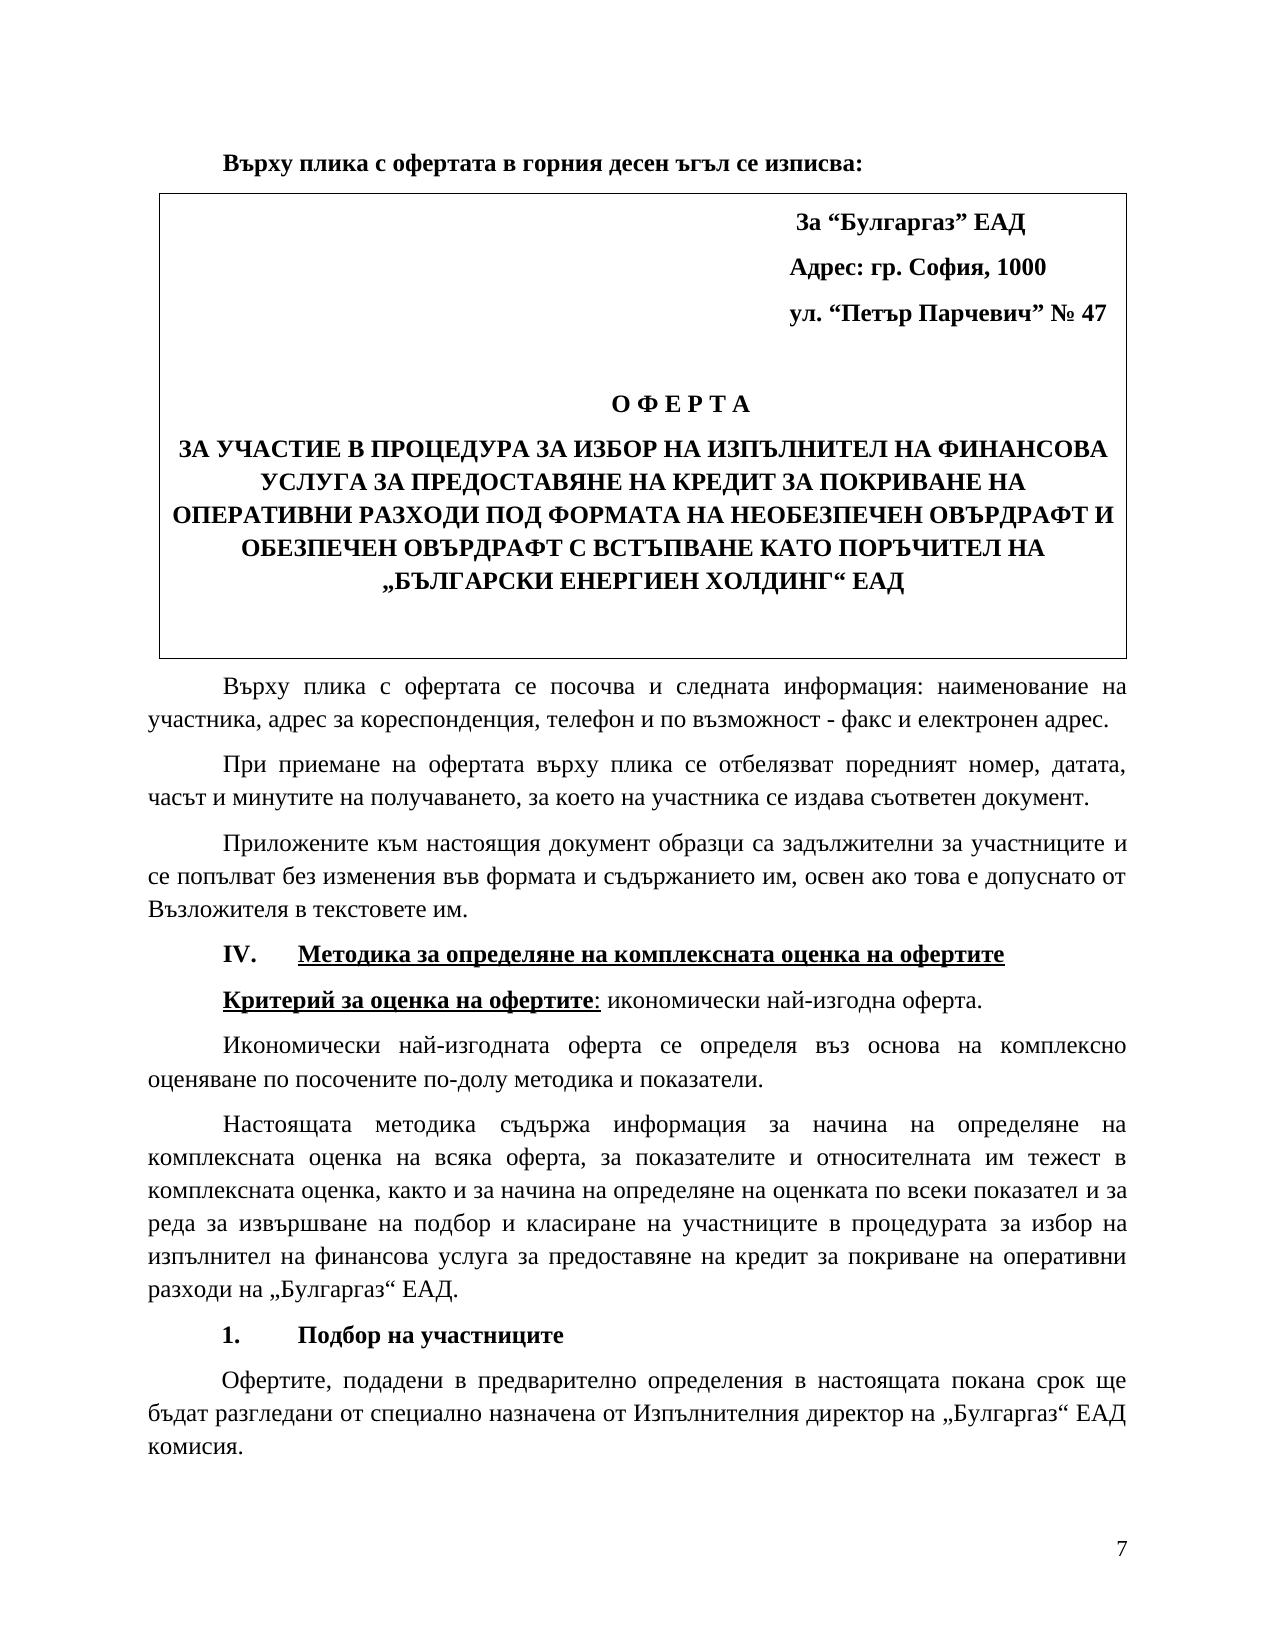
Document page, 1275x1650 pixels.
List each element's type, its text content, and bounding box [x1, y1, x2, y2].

text Настоящата методика съдържа информация за начина на определяне на комплексната оценка на всяка оферта, за показателите и относителната им тежест в комплексната оценка, както и за начина на определяне на оценката по всеки показател и за реда за извършване на подбор и класиране на участниците в процедурата за избор на изпълнител на финансова услуга за предоставяне на кредит за покриване на оперативни разходи на „Булгаргаз“ ЕАД. [148, 1109, 1127, 1303]
text Икономически най-изгодната оферта се определя въз основа на комплексно оценяване по посочените по-долу методика и показатели. [148, 1031, 1127, 1092]
list Методика за определяне на комплексната оценка на офертите [148, 939, 1127, 968]
text Приложените към настоящия документ образци са задължителни за участниците и се попълват без изменения във формата и съдържанието им, освен ако това е допуснато от Възложителя в текстовете им. [148, 828, 1127, 923]
text Офертите, подадени в предварително определения в настоящата покана срок ще бъдат разгледани от специално назначена от Изпълнителния директор на „Булгаргаз“ ЕАД комисия. [148, 1365, 1127, 1460]
text Върху плика с офертата в горния десен ъгъл се изписва: [148, 148, 1127, 176]
text При приемане на офертата върху плика се отбелязват поредният номер, датата, часът и минутите на получаването, за което на участника се издава съответен документ. [148, 749, 1127, 811]
table_header За “Булгаргаз” ЕАД Адрес: гр. София, 1000 ул. “Петър Парчевич” № 47 О Ф Е Р Т А ЗА УЧАСТИЕ В ПРОЦЕДУРА ЗА ИЗБОР НА ИЗПЪЛНИТЕЛ НА ФИНАНСОВА УСЛУГА ЗА ПРЕДОСТАВЯНЕ НА КРЕДИТ ЗА ПОКРИВАНЕ НА ОПЕРАТИВНИ РАЗХОДИ ПОД ФОРМАТА НА НЕОБЕЗПЕЧЕН ОВЪРДРАФТ И ОБЕЗПЕЧЕН ОВЪРДРАФТ С ВСТЪПВАНЕ КАТО ПОРЪЧИТЕЛ НА „БЪЛГАРСКИ ЕНЕРГИЕН ХОЛДИНГ“ ЕАД [160, 194, 1126, 657]
text Критерий за оценка на офертите: икономически най-изгодна оферта. [148, 985, 1127, 1014]
text Върху плика с офертата се посочва и следната информация: наименование на участника, адрес за кореспонденция, телефон и по възможност - факс и електронен адрес. [148, 671, 1127, 733]
list Подбор на участниците [221, 1320, 1127, 1348]
